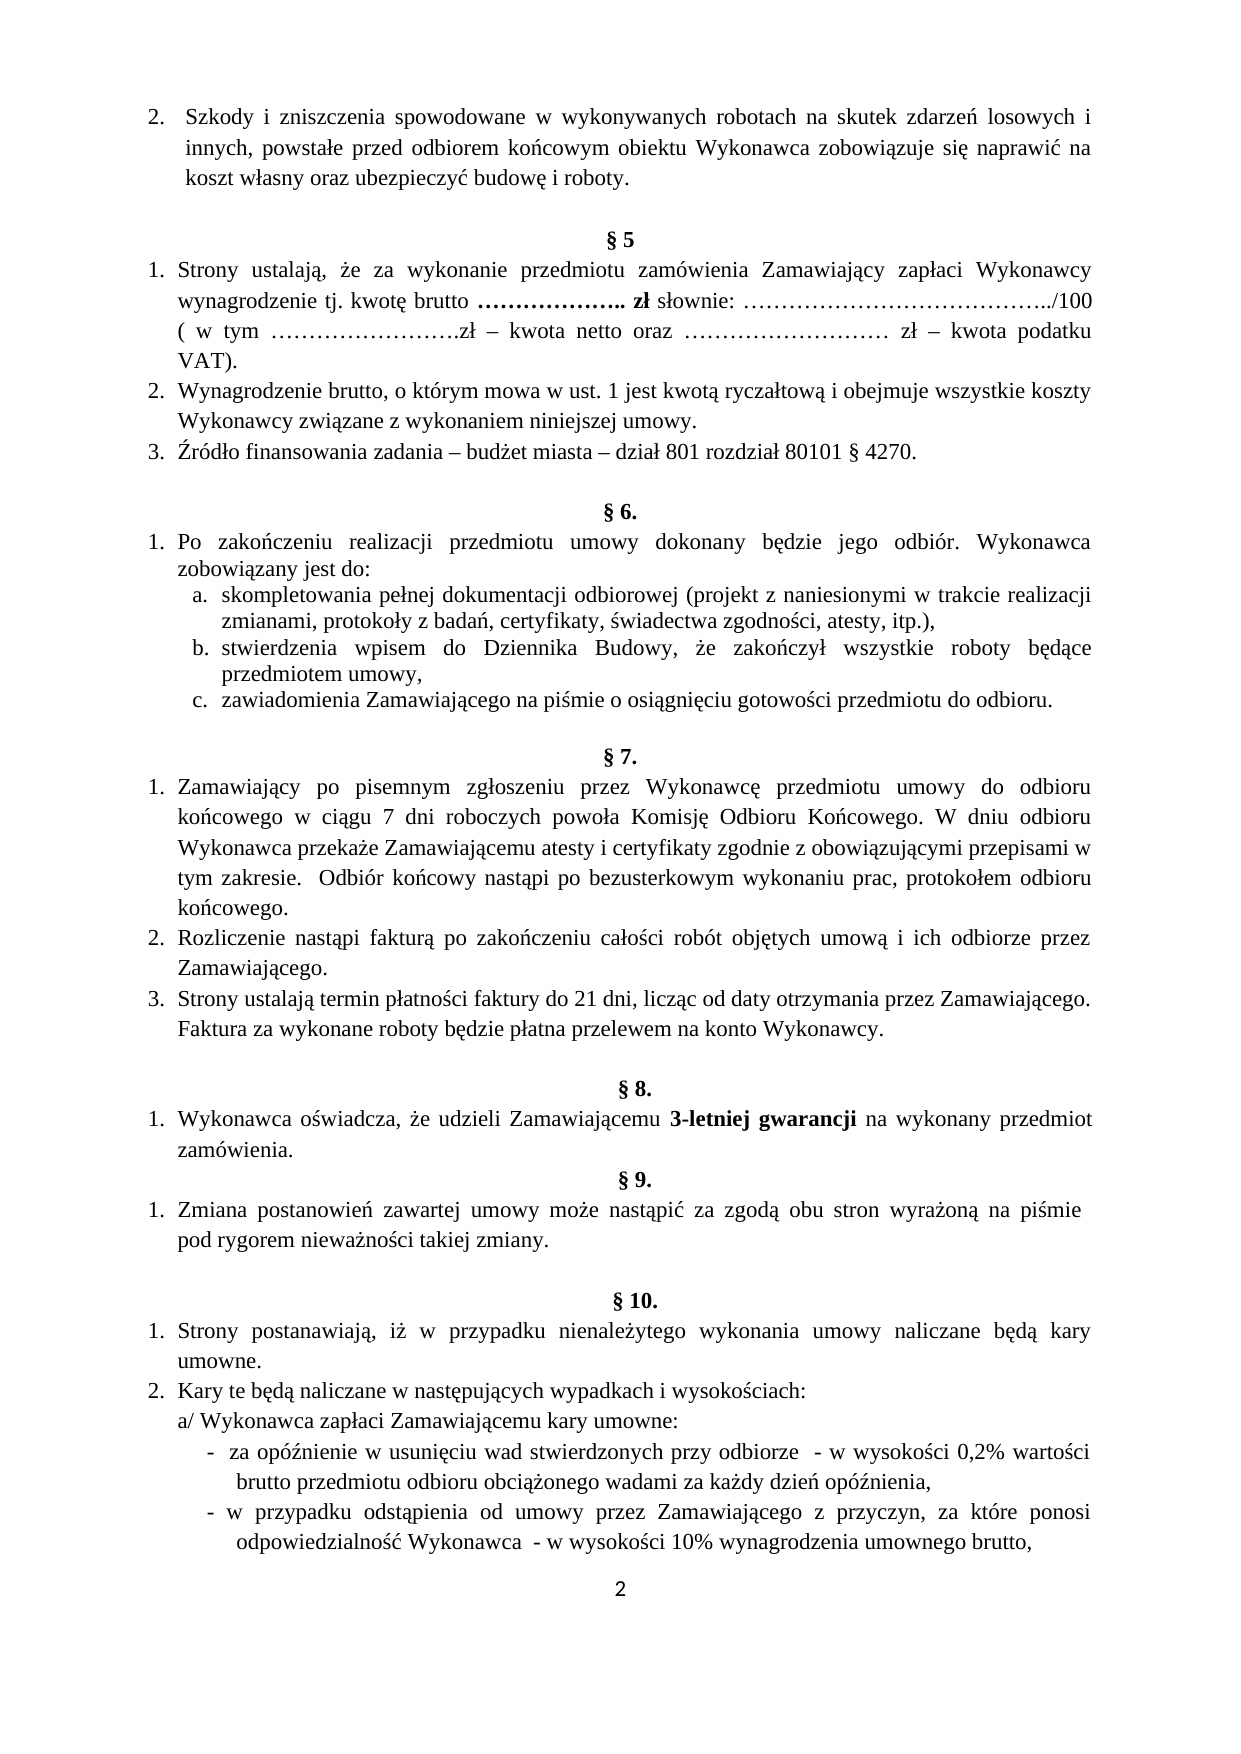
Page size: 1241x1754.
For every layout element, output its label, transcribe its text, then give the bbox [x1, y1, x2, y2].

list stwierdzenia wpisem do Dziennika Budowy, że zakończył wszystkie roboty będące przedmiotem umowy, [192, 634, 1093, 686]
list Szkody i zniszczenia spowodowane w wykonywanych robotach na skutek zdarzeń losowych i innych, powstałe przed odbiorem końcowym obiektu Wykonawca zobowiązuje się naprawić na koszt własny oraz ubezpieczyć budowę i roboty. [148, 103, 1093, 190]
list Strony postanawiają, iż w przypadku nienależytego wykonania umowy naliczane będą kary umowne. [148, 1317, 1093, 1373]
list Wykonawca oświadcza, że udzieli Zamawiającemu 3-letniej gwarancji na wykonany przedmiot zamówienia. [148, 1106, 1093, 1162]
list - w przypadku odstąpienia od umowy przez Zamawiającego z przyczyn, za które ponosi odpowiedzialność Wykonawca - w wysokości 10% wynagrodzenia umownego brutto, [207, 1498, 1093, 1555]
list a/ Wykonawca zapłaci Zamawiającemu kary umowne: [177, 1408, 1093, 1434]
list Strony ustalają termin płatności faktury do 21 dni, licząc od daty otrzymania przez Zamawiającego. Faktura za wykonane roboty będzie płatna przelewem na konto Wykonawcy. [148, 985, 1093, 1041]
list § 10. [177, 1287, 1093, 1313]
list Zamawiający po pisemnym zgłoszeniu przez Wykonawcę przedmiotu umowy do odbioru końcowego w ciągu 7 dni roboczych powoła Komisję Odbioru Końcowego. W dniu odbioru Wykonawca przekaże Zamawiającemu atesty i certyfikaty zgodnie z obowiązującymi przepisami w tym zakresie. Odbiór końcowy nastąpi po bezusterkowym wykonaniu prac, protokołem odbioru końcowego. [148, 773, 1093, 920]
list zawiadomienia Zamawiającego na piśmie o osiągnięciu gotowości przedmiotu do odbioru. [192, 686, 1093, 713]
list Po zakończeniu realizacji przedmiotu umowy dokonany będzie jego odbiór. Wykonawca zobowiązany jest do: [148, 528, 1093, 581]
list § 9. [177, 1166, 1093, 1192]
list skompletowania pełnej dokumentacji odbiorowej (projekt z naniesionymi w trakcie realizacji zmianami, protokoły z badań, certyfikaty, świadectwa zgodności, atesty, itp.), [192, 581, 1093, 634]
list Źródło finansowania zadania – budżet miasta – dział 801 rozdział 80101 § 4270. [148, 438, 1093, 464]
text § 6. [148, 498, 1093, 524]
list § 8. [177, 1075, 1093, 1102]
list Kary te będą naliczane w następujących wypadkach i wysokościach: [148, 1377, 1093, 1404]
list - za opóźnienie w usunięciu wad stwierdzonych przy odbiorze - w wysokości 0,2% wartości brutto przedmiotu odbioru obciążonego wadami za każdy dzień opóźnienia, [207, 1438, 1093, 1494]
list § 5 [148, 226, 1093, 253]
list Zmiana postanowień zawartej umowy może nastąpić za zgodą obu stron wyrażoną na piśmie pod rygorem nieważności takiej zmiany. [148, 1196, 1093, 1253]
list Strony ustalają, że za wykonanie przedmiotu zamówienia Zamawiający zapłaci Wykonawcy wynagrodzenie tj. kwotę brutto ……………….. zł słownie: …………………………………../100 ( w tym …………………….zł – kwota netto oraz ……………………… zł – kwota podatku VAT). [148, 256, 1093, 373]
list § 7. [148, 743, 1093, 769]
list Rozliczenie nastąpi fakturą po zakończeniu całości robót objętych umową i ich odbiorze przez Zamawiającego. [148, 924, 1093, 981]
list Wynagrodzenie brutto, o którym mowa w ust. 1 jest kwotą ryczałtową i obejmuje wszystkie koszty Wykonawcy związane z wykonaniem niniejszej umowy. [148, 377, 1093, 434]
